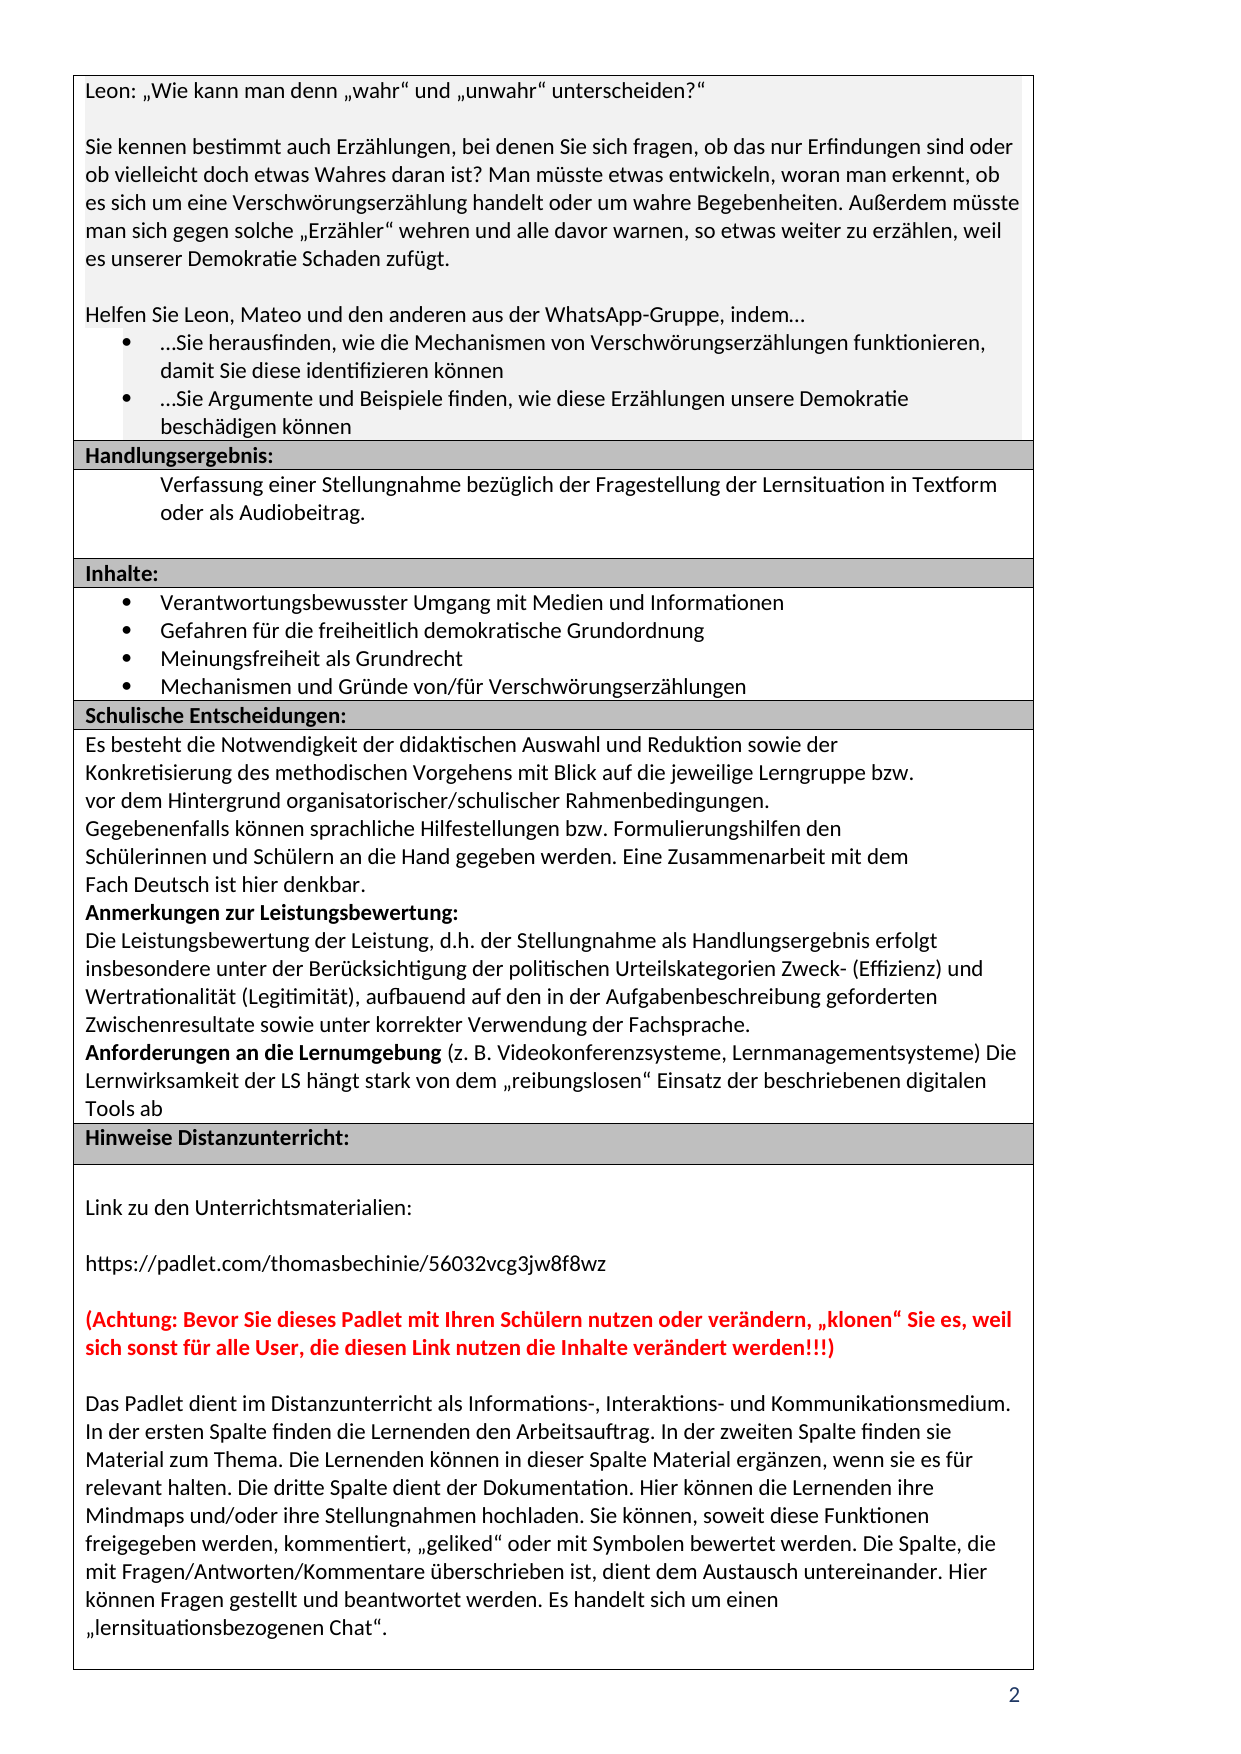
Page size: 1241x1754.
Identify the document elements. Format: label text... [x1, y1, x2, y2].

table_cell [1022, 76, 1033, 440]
table_cell Es besteht die Notwendigkeit der didaktischen Auswahl und Reduktion sowie der Konkretisierung des methodischen Vorgehens mit Blick auf die jeweilige Lerngruppe bzw. vor dem Hintergrund organisatorischer/schulischer Rahmenbedingungen. Gegebenenfalls können sprachliche Hilfestellungen bzw. Formulierungshilfen den Schülerinnen und Schülern an die Hand gegeben werden. Eine Zusammenarbeit mit dem Fach Deutsch ist hier denkbar. Anmerkungen zur Leistungsbewertung: Die Leistungsbewertung der Leistung, d.h. der Stellungnahme als Handlungsergebnis erfolgt insbesondere unter der Berücksichtigung der politischen Urteilskategorien Zweck- (Effizienz) und Wertrationalität (Legitimität), aufbauend auf den in der Aufgabenbeschreibung geforderten Zwischenresultate sowie unter korrekter Verwendung der Fachsprache. Anforderungen an die Lernumgebung (z. B. Videokonferenzsysteme, Lernmanagementsysteme) Die Lernwirksamkeit der LS hängt stark von dem „reibungslosen“ Einsatz der beschriebenen digitalen Tools ab [74, 730, 1033, 1122]
table_cell Handlungsergebnis: [74, 441, 1033, 469]
table_cell Verantwortungsbewusster Umgang mit Medien und Informationen Gefahren für die freiheitlich demokratische Grundordnung Meinungsfreiheit als Grundrecht Mechanismen und Gründe von/für Verschwörungserzählungen [74, 588, 1033, 700]
table_cell Schulische Entscheidungen: [74, 701, 1033, 729]
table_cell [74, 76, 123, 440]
table_cell Link zu den Unterrichtsmaterialien: https://padlet.com/thomasbechinie/56032vcg3jw8f8wz (Achtung: Bevor Sie dieses Padlet mit Ihren Schülern nutzen oder verändern, „klonen“ Sie es, weil sich sonst für alle User, die diesen Link nutzen die Inhalte verändert werden!!!) Das Padlet dient im Distanzunterricht als Informations-, Interaktions- und Kommunikationsmedium. In der ersten Spalte finden die Lernenden den Arbeitsauftrag. In der zweiten Spalte finden sie Material zum Thema. Die Lernenden können in dieser Spalte Material ergänzen, wenn sie es für relevant halten. Die dritte Spalte dient der Dokumentation. Hier können die Lernenden ihre Mindmaps und/oder ihre Stellungnahmen hochladen. Sie können, soweit diese Funktionen freigegeben werden, kommentiert, „geliked“ oder mit Symbolen bewertet werden. Die Spalte, die mit Fragen/Antworten/Kommentare überschrieben ist, dient dem Austausch untereinander. Hier können Fragen gestellt und beantwortet werden. Es handelt sich um einen „lernsituationsbezogenen Chat“. [74, 1165, 1033, 1669]
table_cell Verfassung einer Stellungnahme bezüglich der Fragestellung der Lernsituation in Textform oder als Audiobeitrag. [74, 470, 1033, 558]
table_cell Hinweise Distanzunterricht: [74, 1124, 1033, 1164]
table_cell Inhalte: [74, 559, 1033, 587]
